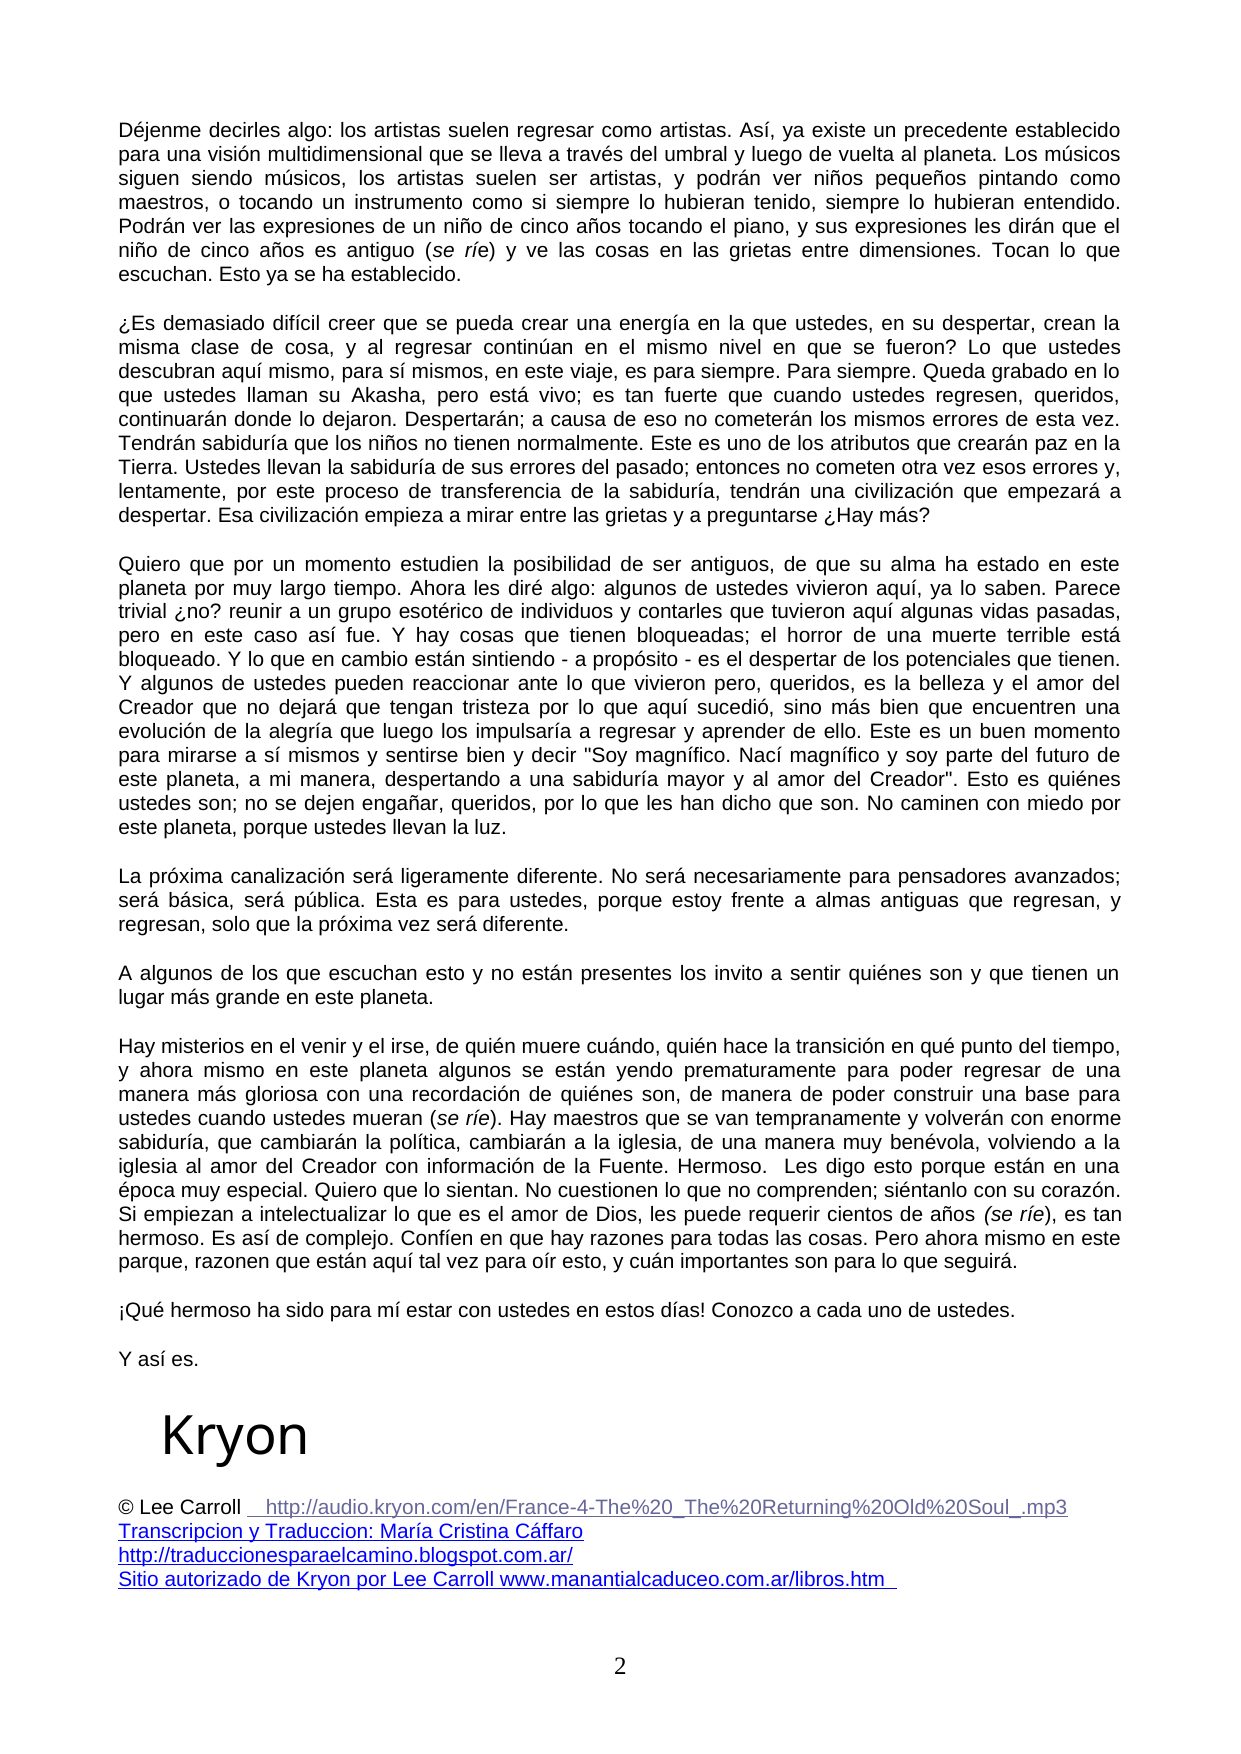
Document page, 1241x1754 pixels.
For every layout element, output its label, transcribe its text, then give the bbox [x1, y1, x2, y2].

text © Lee Carroll http://audio.kryon.com/en/France-4-The%20_The%20Returning%20Old%20Soul_.mp3 [118, 1495, 1122, 1519]
text ¡Qué hermoso ha sido para mí estar con ustedes en estos días! Conozco a cada uno de ustedes. [118, 1298, 1122, 1322]
text Déjenme decirles algo: los artistas suelen regresar como artistas. Así, ya existe un precedente establecido para una visión multidimensional que se lleva a través del umbral y luego de vuelta al planeta. Los músicos siguen siendo músicos, los artistas suelen ser artistas, y podrán ver niños pequeños pintando como maestros, o tocando un instrumento como si siempre lo hubieran tenido, siempre lo hubieran entendido. Podrán ver las expresiones de un niño de cinco años tocando el piano, y sus expresiones les dirán que el niño de cinco años es antiguo (se ríe) y ve las cosas en las grietas entre dimensiones. Tocan lo que escuchan. Esto ya se ha establecido. [118, 118, 1122, 286]
text Kryon [118, 1396, 1122, 1470]
text Transcripcion y Traduccion: María Cristina Cáffaro http://traduccionesparaelcamino.blogspot.com.ar/ Sitio autorizado de Kryon por Lee Carroll www.manantialcaduceo.com.ar/libros.htm [118, 1519, 1122, 1591]
text Hay misterios en el venir y el irse, de quién muere cuándo, quién hace la transición en qué punto del tiempo, y ahora mismo en este planeta algunos se están yendo prematuramente para poder regresar de una manera más gloriosa con una recordación de quiénes son, de manera de poder construir una base para ustedes cuando ustedes mueran (se ríe). Hay maestros que se van tempranamente y volverán con enorme sabiduría, que cambiarán la política, cambiarán a la iglesia, de una manera muy benévola, volviendo a la iglesia al amor del Creador con información de la Fuente. Hermoso. Les digo esto porque están en una época muy especial. Quiero que lo sientan. No cuestionen lo que no comprenden; siéntanlo con su corazón. Si empiezan a intelectualizar lo que es el amor de Dios, les puede requerir cientos de años (se ríe), es tan hermoso. Es así de complejo. Confíen en que hay razones para todas las cosas. Pero ahora mismo en este parque, razonen que están aquí tal vez para oír esto, y cuán importantes son para lo que seguirá. [118, 1034, 1122, 1273]
text Quiero que por un momento estudien la posibilidad de ser antiguos, de que su alma ha estado en este planeta por muy largo tiempo. Ahora les diré algo: algunos de ustedes vivieron aquí, ya lo saben. Parece trivial ¿no? reunir a un grupo esotérico de individuos y contarles que tuvieron aquí algunas vidas pasadas, pero en este caso así fue. Y hay cosas que tienen bloqueadas; el horror de una muerte terrible está bloqueado. Y lo que en cambio están sintiendo - a propósito - es el despertar de los potenciales que tienen. Y algunos de ustedes pueden reaccionar ante lo que vivieron pero, queridos, es la belleza y el amor del Creador que no dejará que tengan tristeza por lo que aquí sucedió, sino más bien que encuentren una evolución de la alegría que luego los impulsaría a regresar y aprender de ello. Este es un buen momento para mirarse a sí mismos y sentirse bien y decir "Soy magnífico. Nací magnífico y soy parte del futuro de este planeta, a mi manera, despertando a una sabiduría mayor y al amor del Creador". Esto es quiénes ustedes son; no se dejen engañar, queridos, por lo que les han dicho que son. No caminen con miedo por este planeta, porque ustedes llevan la luz. [118, 551, 1122, 839]
text La próxima canalización será ligeramente diferente. No será necesariamente para pensadores avanzados; será básica, será pública. Esta es para ustedes, porque estoy frente a almas antiguas que regresan, y regresan, solo que la próxima vez será diferente. [118, 864, 1122, 936]
text Y así es. [118, 1347, 1122, 1371]
text A algunos de los que escuchan esto y no están presentes los invito a sentir quiénes son y que tienen un lugar más grande en este planeta. [118, 961, 1122, 1009]
text ¿Es demasiado difícil creer que se pueda crear una energía en la que ustedes, en su despertar, crean la misma clase de cosa, y al regresar continúan en el mismo nivel en que se fueron? Lo que ustedes descubran aquí mismo, para sí mismos, en este viaje, es para siempre. Para siempre. Queda grabado en lo que ustedes llaman su Akasha, pero está vivo; es tan fuerte que cuando ustedes regresen, queridos, continuarán donde lo dejaron. Despertarán; a causa de eso no cometerán los mismos errores de esta vez. Tendrán sabiduría que los niños no tienen normalmente. Este es uno de los atributos que crearán paz en la Tierra. Ustedes llevan la sabiduría de sus errores del pasado; entonces no cometen otra vez esos errores y, lentamente, por este proceso de transferencia de la sabiduría, tendrán una civilización que empezará a despertar. Esa civilización empieza a mirar entre las grietas y a preguntarse ¿Hay más? [118, 311, 1122, 526]
